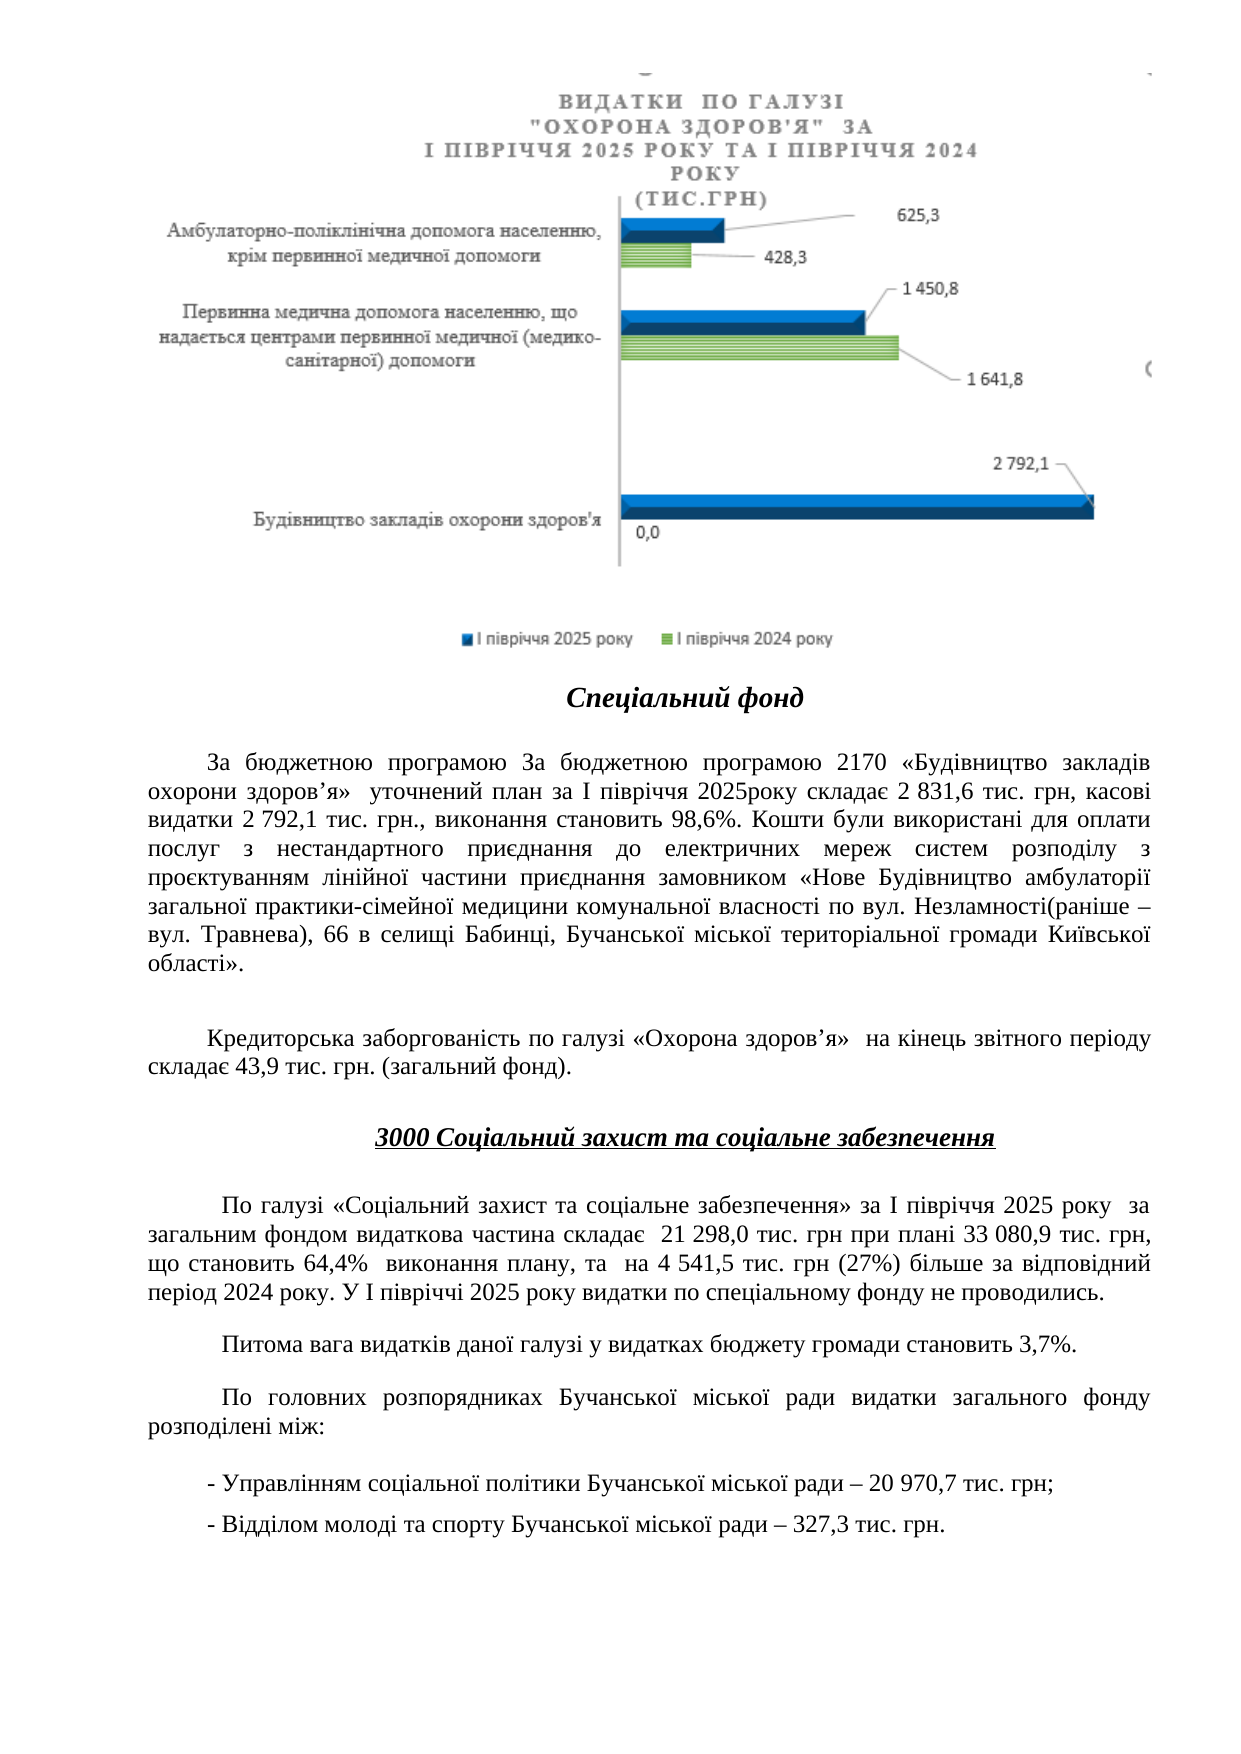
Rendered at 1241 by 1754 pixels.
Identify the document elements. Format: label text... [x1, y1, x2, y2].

text 3000 Соціальний захист та соціальне забезпечення [148, 1121, 1152, 1152]
text По головних розпорядниках Бучанської міської ради видатки загального фонду розподілені між: [148, 1382, 1152, 1439]
text Спеціальний фонд [148, 680, 1152, 713]
text За бюджетною програмою За бюджетною програмою 2170 «Будівництво закладів охорони здоров’я» уточнений план за І півріччя 2025року складає 2 831,6 тис. грн, касові видатки 2 792,1 тис. грн., виконання становить 98,6%. Кошти були використані для оплати послуг з нестандартного приєднання до електричних мереж систем розподілу з проєктуванням лінійної частини приєднання замовником «Нове Будівництво амбулаторії загальної практики-сімейної медицини комунальної власності по вул. Незламності(раніше –вул. Травнева), 66 в селищі Бабинці, Бучанської міської територіальної громади Київської області». [148, 747, 1152, 977]
picture [147, 73, 1152, 662]
list Управлінням соціальної політики Бучанської міської ради – 20 970,7 тис. грн; [148, 1468, 1152, 1497]
text Питома вага видатків даної галузі у видатках бюджету громади становить 3,7%. [148, 1329, 1152, 1358]
text Кредиторська заборгованість по галузі «Охорона здоров’я» на кінець звітного періоду складає 43,9 тис. грн. (загальний фонд). [148, 1023, 1152, 1080]
list Відділом молоді та спорту Бучанської міської ради – 327,3 тис. грн. [148, 1509, 1152, 1538]
text По галузі «Соціальний захист та соціальне забезпечення» за І півріччя 2025 року за загальним фондом видаткова частина складає 21 298,0 тис. грн при плані 33 080,9 тис. грн, що становить 64,4% виконання плану, та на 4 541,5 тис. грн (27%) більше за відповідний період 2024 року. У І півріччі 2025 року видатки по спеціальному фонду не проводились. [148, 1190, 1152, 1305]
